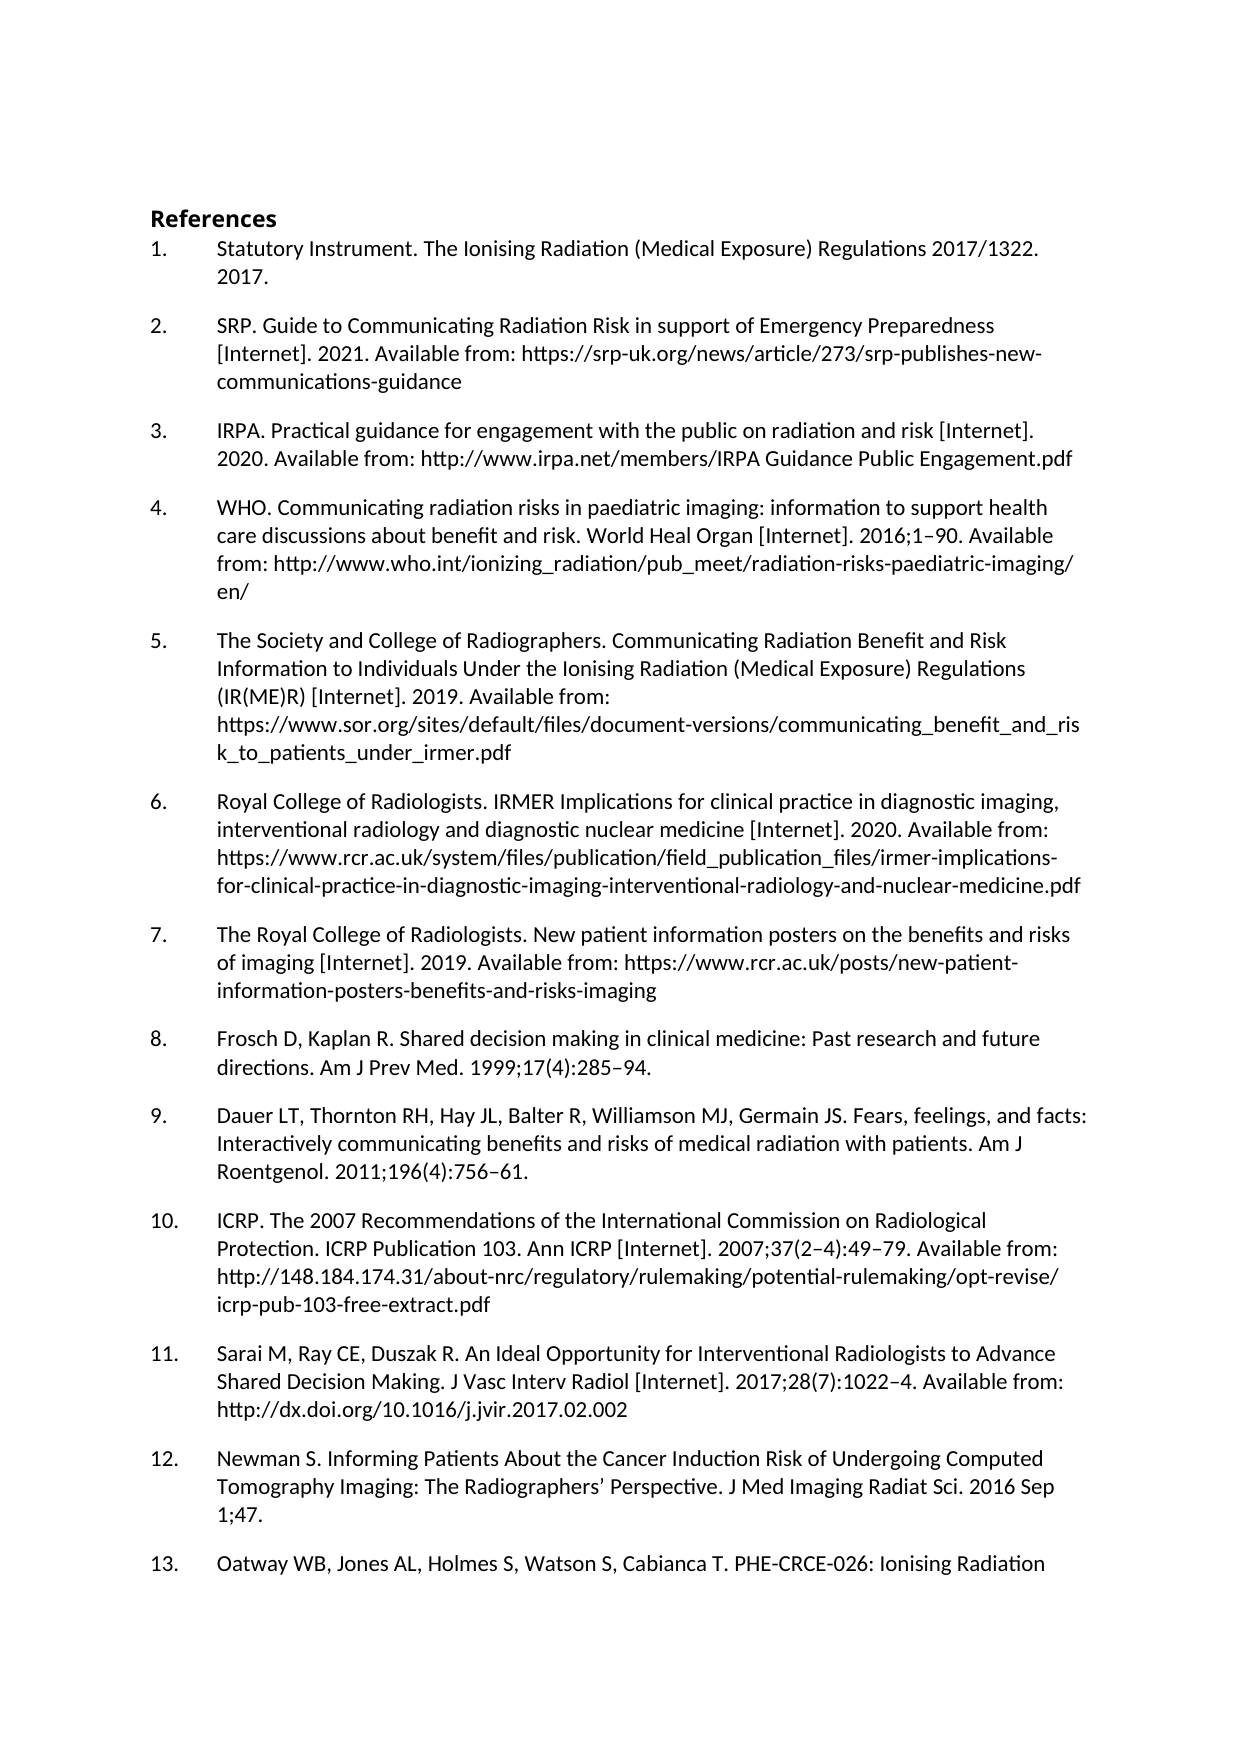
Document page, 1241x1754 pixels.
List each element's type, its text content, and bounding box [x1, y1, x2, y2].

text 6. Royal College of Radiologists. IRMER Implications for clinical practice in diagnostic imaging, interventional radiology and diagnostic nuclear medicine [Internet]. 2020. Available from: https://www.rcr.ac.uk/system/files/publication/field_publication_files/irmer-implications-for-clinical-practice-in-diagnostic-imaging-interventional-radiology-and-nuclear-medicine.pdf [150, 787, 1090, 899]
text 3. IRPA. Practical guidance for engagement with the public on radiation and risk [Internet]. 2020. Available from: http://www.irpa.net/members/IRPA Guidance Public Engagement.pdf [150, 416, 1090, 472]
text 7. The Royal College of Radiologists. New patient information posters on the benefits and risks of imaging [Internet]. 2019. Available from: https://www.rcr.ac.uk/posts/new-patient-information-posters-benefits-and-risks-imaging [150, 920, 1090, 1004]
text 1. Statutory Instrument. The Ionising Radiation (Medical Exposure) Regulations 2017/1322. 2017. [150, 234, 1090, 290]
text 8. Frosch D, Kaplan R. Shared decision making in clinical medicine: Past research and future directions. Am J Prev Med. 1999;17(4):285–94. [150, 1024, 1090, 1081]
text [150, 1549, 1090, 1577]
text 4. WHO. Communicating radiation risks in paediatric imaging: information to support health care discussions about benefit and risk. World Heal Organ [Internet]. 2016;1–90. Available from: http://www.who.int/ionizing_radiation/pub_meet/radiation-risks-paediatric-imaging/en/ [150, 493, 1090, 605]
text 9. Dauer LT, Thornton RH, Hay JL, Balter R, Williamson MJ, Germain JS. Fears, feelings, and facts: Interactively communicating benefits and risks of medical radiation with patients. Am J Roentgenol. 2011;196(4):756–61. [150, 1101, 1090, 1186]
text 5. The Society and College of Radiographers. Communicating Radiation Benefit and Risk Information to Individuals Under the Ionising Radiation (Medical Exposure) Regulations (IR(ME)R) [Internet]. 2019. Available from: https://www.sor.org/sites/default/files/document-versions/communicating_benefit_and_risk_to_patients_under_irmer.pdf [150, 626, 1090, 766]
text 2. SRP. Guide to Communicating Radiation Risk in support of Emergency Preparedness [Internet]. 2021. Available from: https://srp-uk.org/news/article/273/srp-publishes-new-communications-guidance [150, 311, 1090, 395]
text 10. ICRP. The 2007 Recommendations of the International Commission on Radiological Protection. ICRP Publication 103. Ann ICRP [Internet]. 2007;37(2–4):49–79. Available from: http://148.184.174.31/about-nrc/regulatory/rulemaking/potential-rulemaking/opt-revise/icrp-pub-103-free-extract.pdf [150, 1206, 1090, 1318]
text 12. Newman S. Informing Patients About the Cancer Induction Risk of Undergoing Computed Tomography Imaging: The Radiographers’ Perspective. J Med Imaging Radiat Sci. 2016 Sep 1;47. [150, 1444, 1090, 1528]
text References [150, 203, 1090, 234]
text 11. Sarai M, Ray CE, Duszak R. An Ideal Opportunity for Interventional Radiologists to Advance Shared Decision Making. J Vasc Interv Radiol [Internet]. 2017;28(7):1022–4. Available from: http://dx.doi.org/10.1016/j.jvir.2017.02.002 [150, 1339, 1090, 1423]
